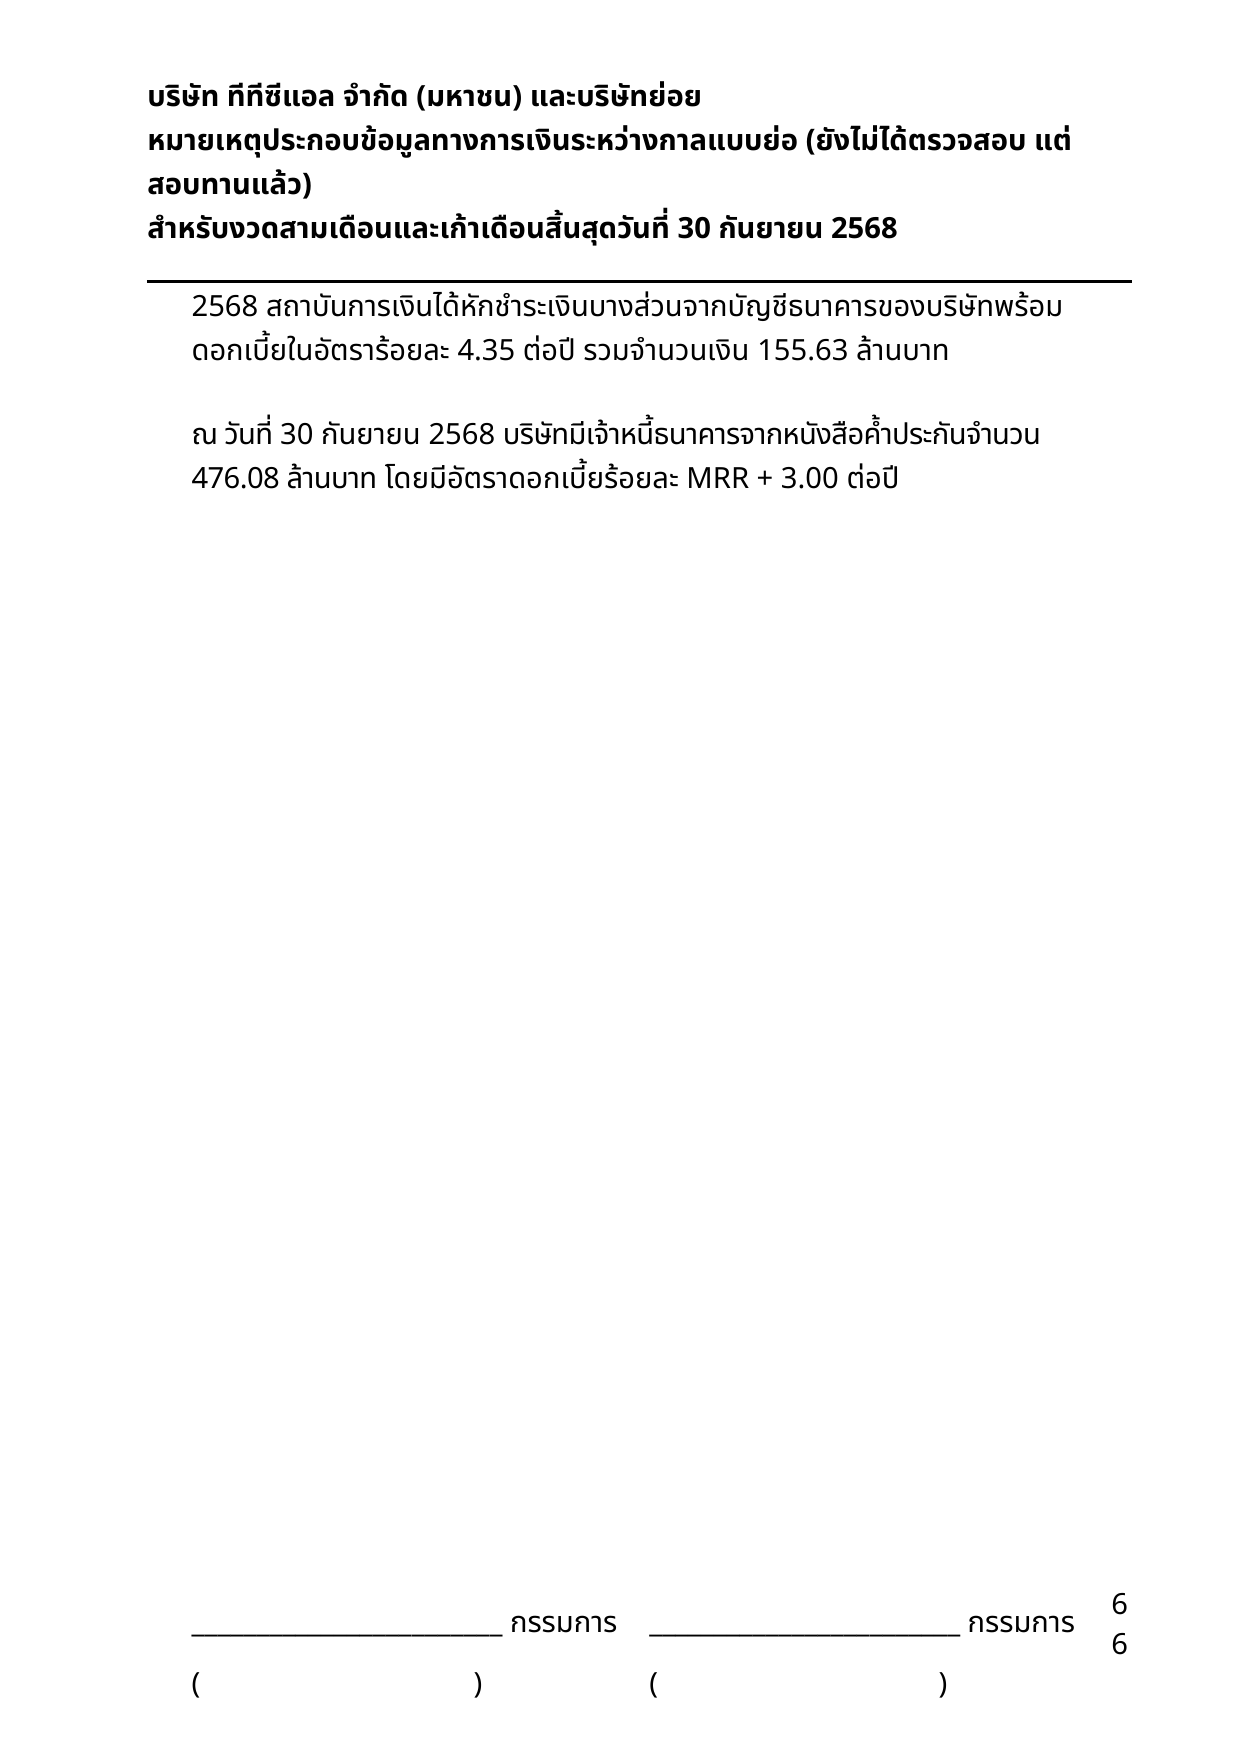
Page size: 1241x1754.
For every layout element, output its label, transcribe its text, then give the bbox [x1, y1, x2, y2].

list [191, 285, 1122, 374]
list ณ วันที่ 30 กันยายน 2568 บริษัทมีเจ้าหนี้ธนาคารจากหนังสือค้ำประกันจำนวน 476.08 ล้านบาท โดยมีอัตราดอกเบี้ยร้อยละ MRR + 3.00 ต่อปี [191, 413, 1122, 502]
